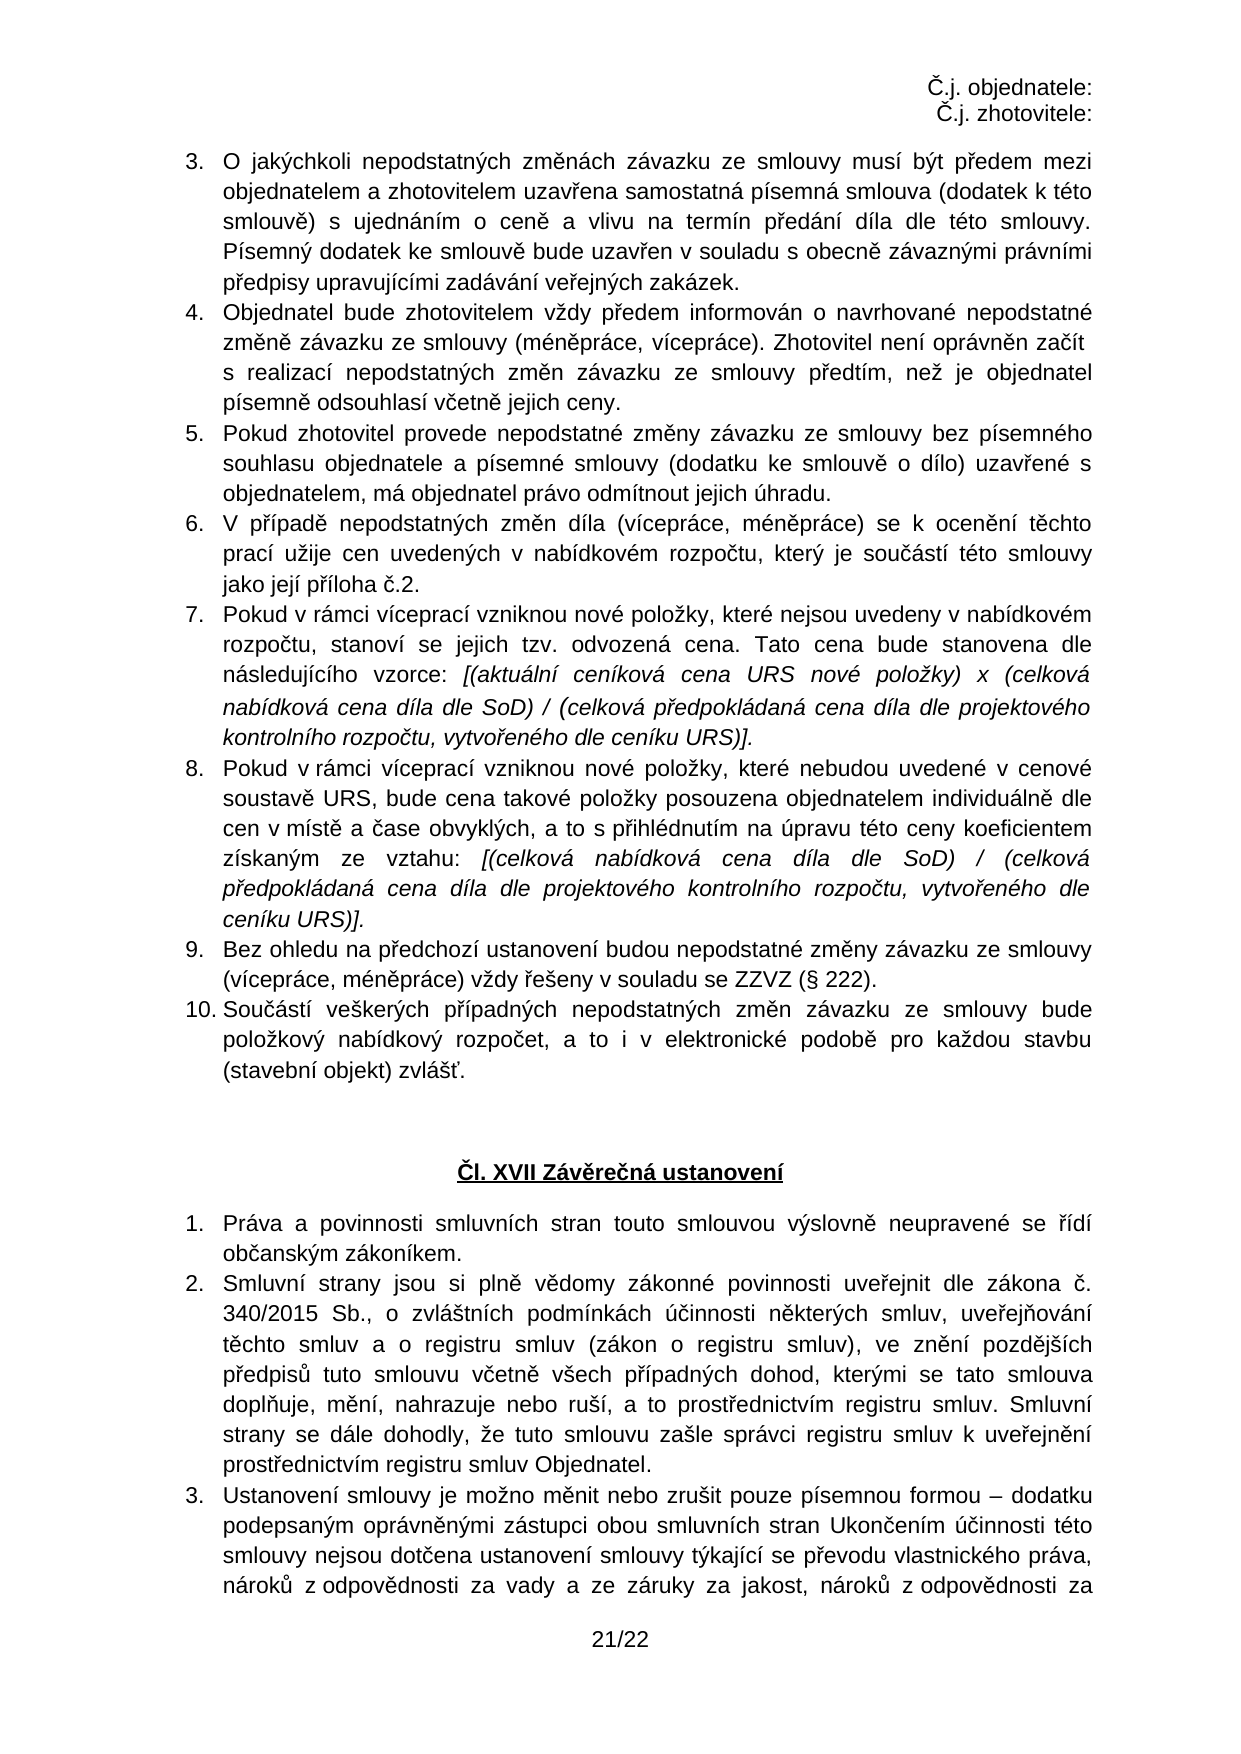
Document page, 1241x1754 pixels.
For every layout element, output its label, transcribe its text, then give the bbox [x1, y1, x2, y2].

text Čl. XVII Závěrečná ustanovení [148, 1159, 1093, 1185]
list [185, 1482, 1093, 1599]
list V případě nepodstatných změn díla (vícepráce, méněpráce) se k ocenění těchto prací užije cen uvedených v nabídkovém rozpočtu, který je součástí této smlouvy jako její příloha č.2. [185, 510, 1093, 597]
list Práva a povinnosti smluvních stran touto smlouvou výslovně neupravené se řídí občanským zákoníkem. [185, 1210, 1093, 1266]
list Pokud v rámci víceprací vzniknou nové položky, které nejsou uvedeny v nabídkovém rozpočtu, stanoví se jejich tzv. odvozená cena. Tato cena bude stanovena dle následujícího vzorce: [(aktuální ceníková cena URS nové položky) x (celková nabídková cena díla dle SoD) / (celková předpokládaná cena díla dle projektového kontrolního rozpočtu, vytvořeného dle ceníku URS)]. [185, 601, 1093, 751]
list Smluvní strany jsou si plně vědomy zákonné povinnosti uveřejnit dle zákona č. 340/2015 Sb., o zvláštních podmínkách účinnosti některých smluv, uveřejňování těchto smluv a o registru smluv (zákon o registru smluv), ve znění pozdějších předpisů tuto smlouvu včetně všech případných dohod, kterými se tato smlouva doplňuje, mění, nahrazuje nebo ruší, a to prostřednictvím registru smluv. Smluvní strany se dále dohodly, že tuto smlouvu zašle správci registru smluv k uveřejnění prostřednictvím registru smluv Objednatel. [185, 1270, 1093, 1478]
list Bez ohledu na předchozí ustanovení budou nepodstatné změny závazku ze smlouvy (vícepráce, méněpráce) vždy řešeny v souladu se ZZVZ (§ 222). [185, 936, 1093, 992]
list Součástí veškerých případných nepodstatných změn závazku ze smlouvy bude položkový nabídkový rozpočet, a to i v elektronické podobě pro každou stavbu (stavební objekt) zvlášť. [185, 996, 1093, 1083]
list Pokud v rámci víceprací vzniknou nové položky, které nebudou uvedené v cenové soustavě URS, bude cena takové položky posouzena objednatelem individuálně dle cen v místě a čase obvyklých, a to s přihlédnutím na úpravu této ceny koeficientem získaným ze vztahu: [(celková nabídková cena díla dle SoD) / (celková předpokládaná cena díla dle projektového kontrolního rozpočtu, vytvořeného dle ceníku URS)]. [185, 754, 1093, 932]
list Pokud zhotovitel provede nepodstatné změny závazku ze smlouvy bez písemného souhlasu objednatele a písemné smlouvy (dodatku ke smlouvě o dílo) uzavřené s objednatelem, má objednatel právo odmítnout jejich úhradu. [185, 419, 1093, 506]
list Objednatel bude zhotovitelem vždy předem informován o navrhované nepodstatné změně závazku ze smlouvy (méněpráce, vícepráce). Zhotovitel není oprávněn začít s realizací nepodstatných změn závazku ze smlouvy předtím, než je objednatel písemně odsouhlasí včetně jejich ceny. [185, 299, 1093, 416]
list O jakýchkoli nepodstatných změnách závazku ze smlouvy musí být předem mezi objednatelem a zhotovitelem uzavřena samostatná písemná smlouva (dodatek k této smlouvě) s ujednáním o ceně a vlivu na termín předání díla dle této smlouvy. Písemný dodatek ke smlouvě bude uzavřen v souladu s obecně závaznými právními předpisy upravujícími zadávání veřejných zakázek. [185, 148, 1093, 295]
